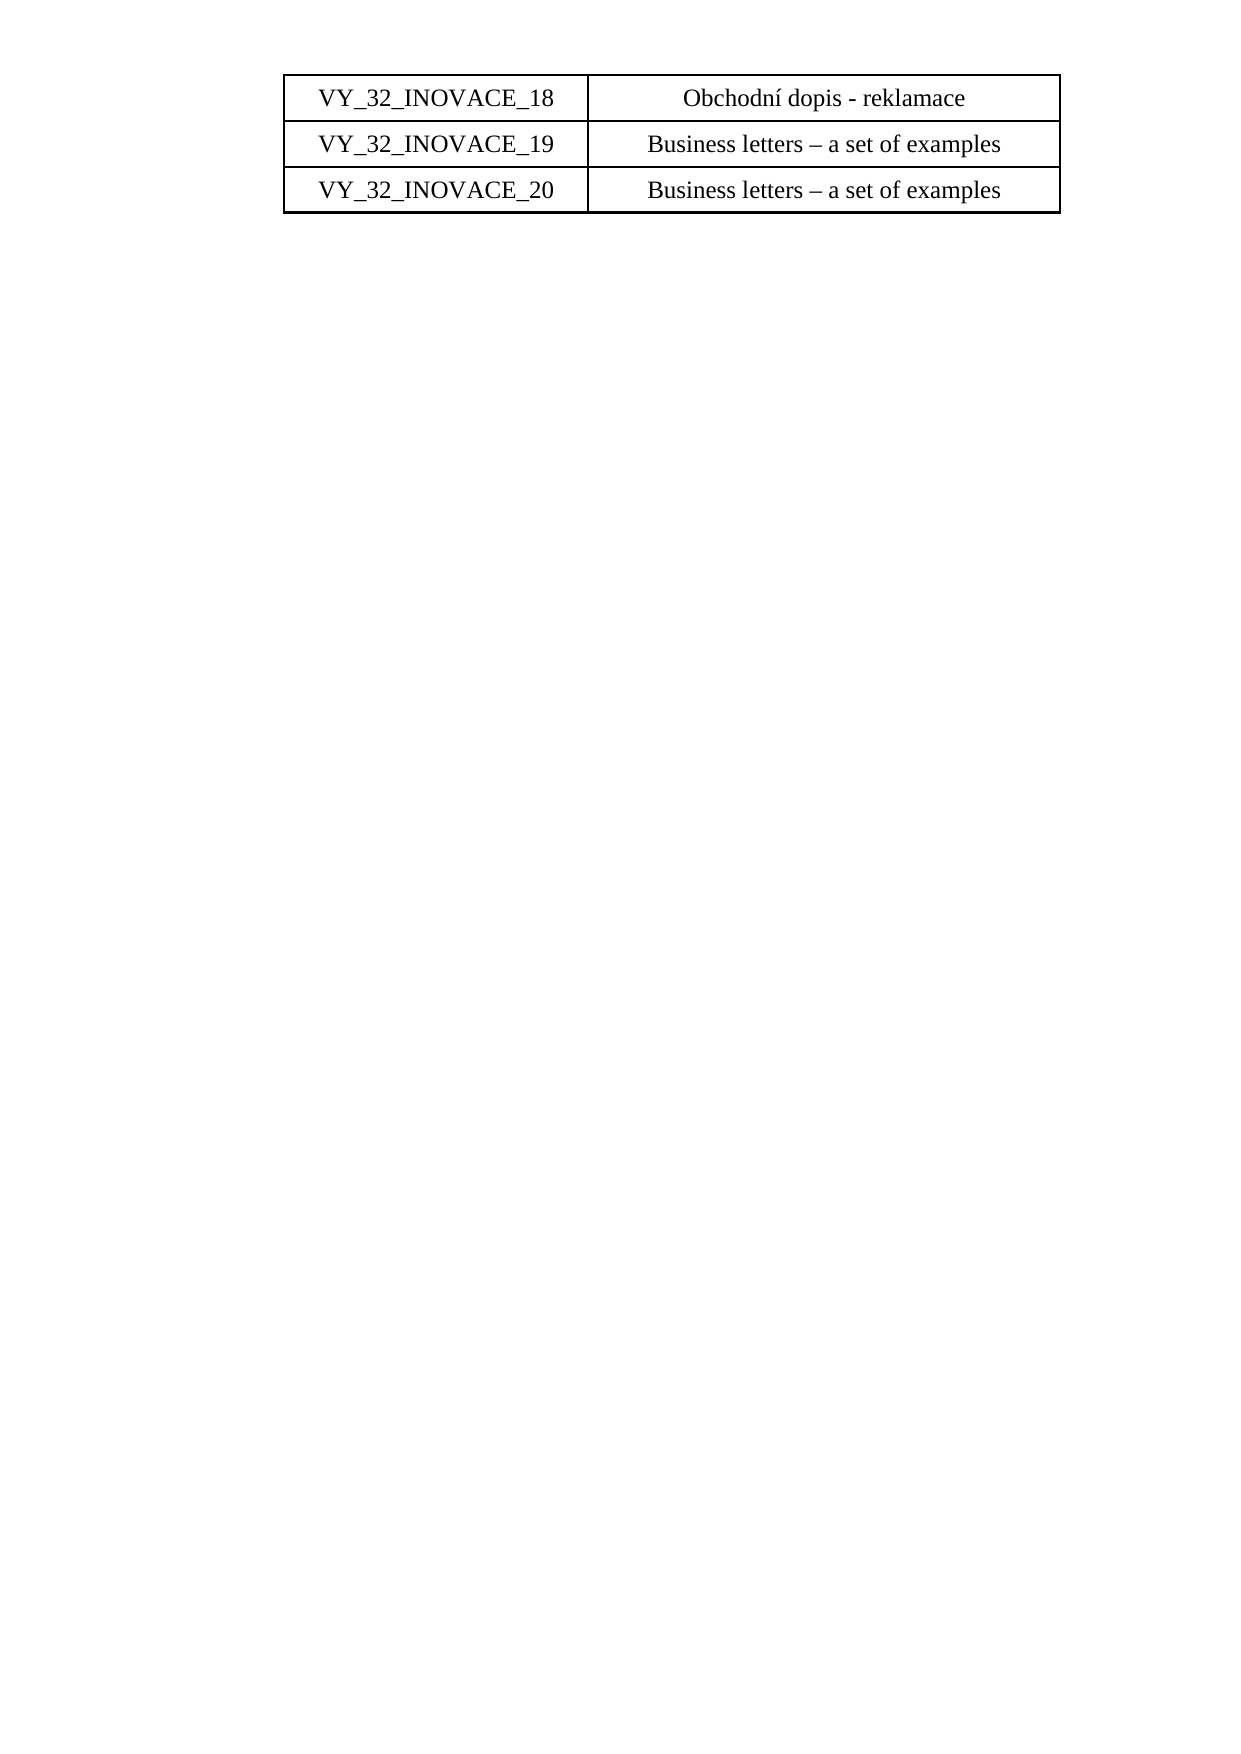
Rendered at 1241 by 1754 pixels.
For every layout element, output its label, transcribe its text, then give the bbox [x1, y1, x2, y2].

table_cell Obchodní dopis - reklamace [589, 76, 1059, 120]
table_cell VY_32_INOVACE_18 [285, 76, 587, 120]
table_cell Business letters – a set of examples [589, 168, 1059, 211]
table_cell VY_32_INOVACE_19 [285, 122, 587, 166]
table_cell VY_32_INOVACE_20 [285, 168, 587, 211]
table_cell Business letters – a set of examples [589, 122, 1059, 166]
